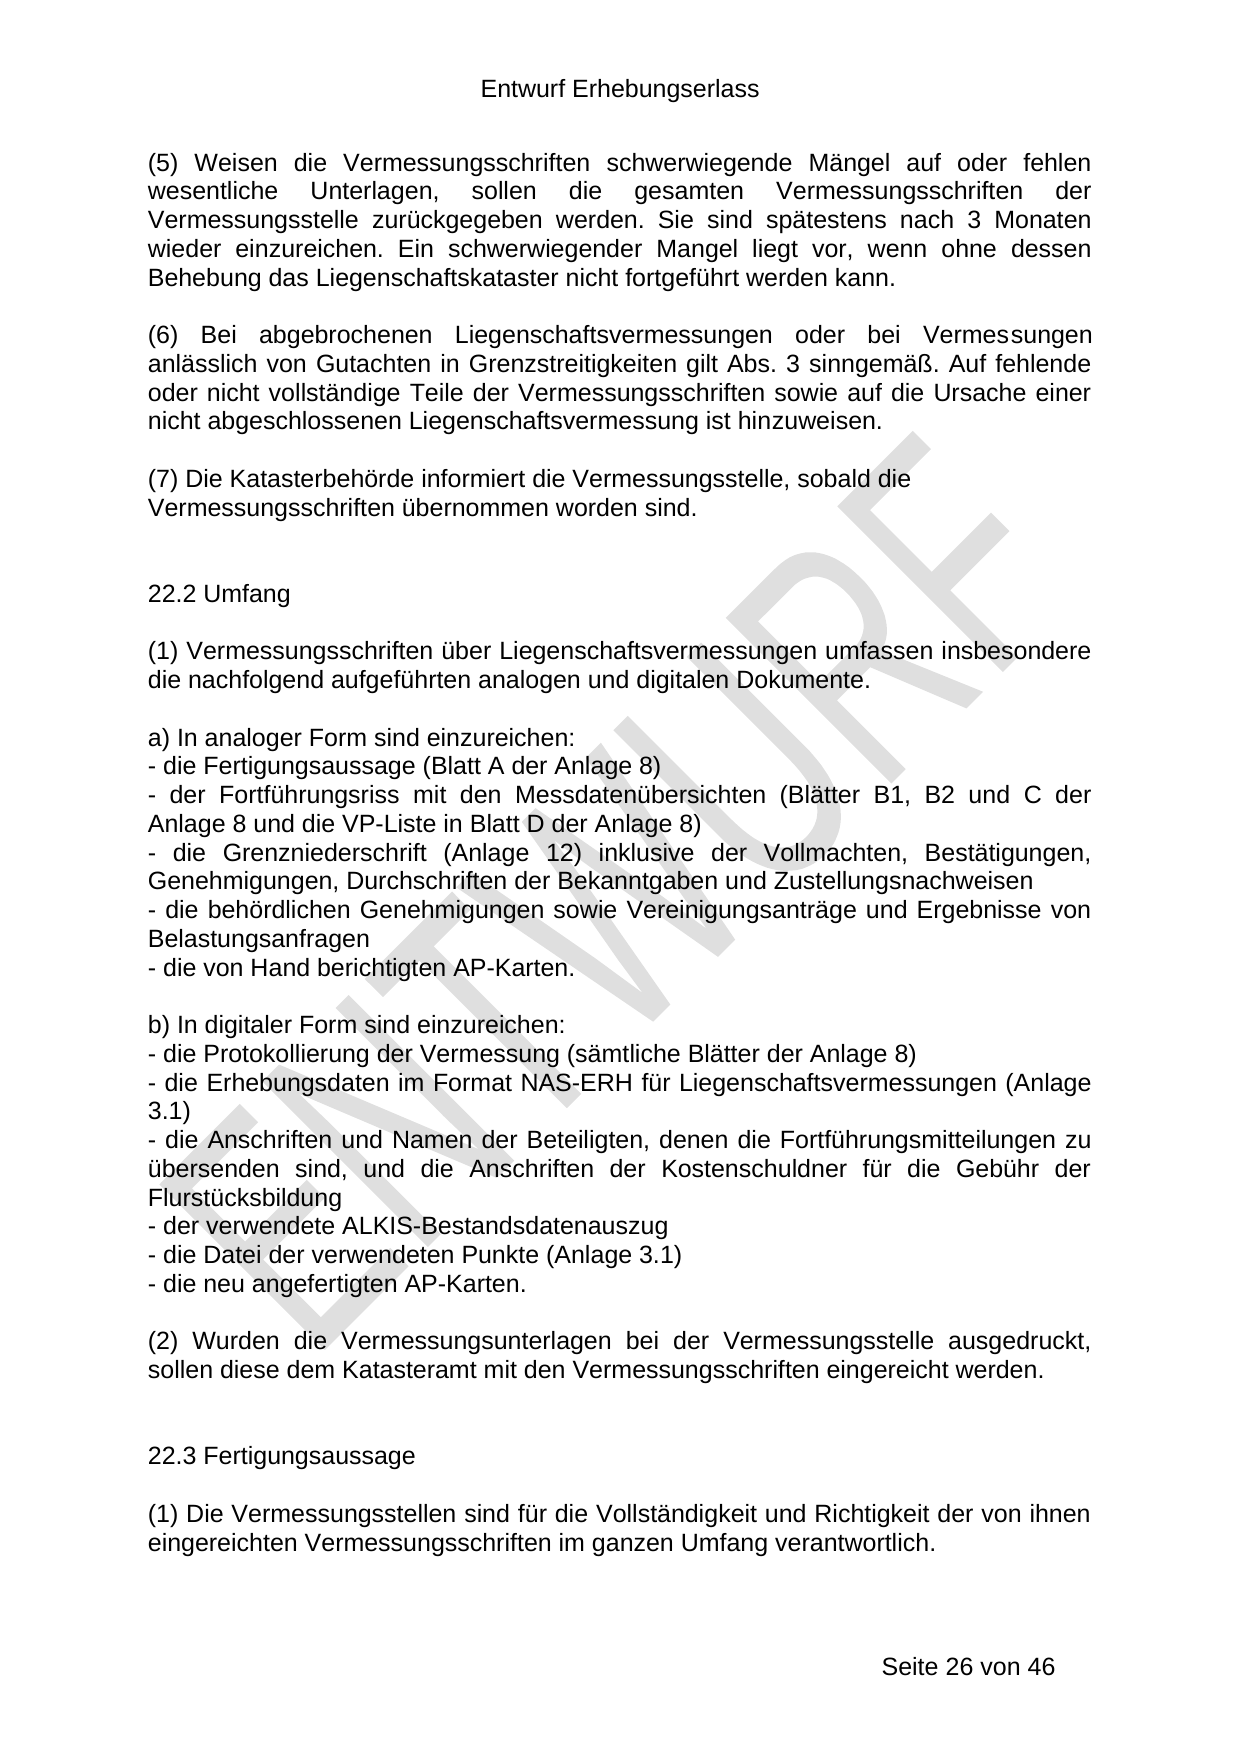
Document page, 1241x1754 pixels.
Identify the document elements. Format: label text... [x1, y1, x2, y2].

text (7) Die Katasterbehörde informiert die Vermessungsstelle, sobald die Vermessungsschriften übernommen worden sind. [148, 464, 1093, 521]
text - der verwendete ALKIS-Bestandsdatenauszug [148, 1211, 1093, 1240]
text - die Datei der verwendeten Punkte (Anlage 3.1) [148, 1240, 1093, 1269]
text - die Anschriften und Namen der Beteiligten, denen die Fortführungsmitteilungen zu übersenden sind, und die Anschriften der Kostenschuldner für die Gebühr der Flurstücksbildung [148, 1125, 1093, 1211]
text - die von Hand berichtigten AP-Karten. [148, 953, 1093, 981]
text (1) Die Vermessungsstellen sind für die Vollständigkeit und Richtigkeit der von ihnen eingereichten Vermessungsschriften im ganzen Umfang verantwortlich. [148, 1499, 1093, 1556]
text (2) Wurden die Vermessungsunterlagen bei der Vermessungsstelle ausgedruckt, sollen diese dem Katasteramt mit den Vermessungsschriften eingereicht werden. [148, 1326, 1093, 1384]
text - die Erhebungsdaten im Format NAS-ERH für Liegenschaftsvermessungen (Anlage 3.1) [148, 1068, 1093, 1125]
text - die neu angefertigten AP-Karten. [148, 1269, 1093, 1298]
text - der Fortführungsriss mit den Messdatenübersichten (Blätter B1, B2 und C der Anlage 8 und die VP-Liste in Blatt D der Anlage 8) [148, 780, 1093, 838]
text - die Fertigungsaussage (Blatt A der Anlage 8) [148, 751, 1093, 780]
text (6) Bei abgebrochenen Liegenschaftsvermessungen oder bei Vermessungen anlässlich von Gutachten in Grenzstreitigkeiten gilt Abs. 3 sinngemäß. Auf fehlende oder nicht vollständige Teile der Vermessungsschriften sowie auf die Ursache einer nicht abgeschlossenen Liegenschaftsvermessung ist hinzuweisen. [148, 320, 1093, 435]
text - die Grenzniederschrift (Anlage 12) inklusive der Vollmachten, Bestätigungen, Genehmigungen, Durchschriften der Bekanntgaben und Zustellungsnachweisen [148, 838, 1093, 895]
text 22.2 Umfang [148, 579, 1093, 608]
text - die behördlichen Genehmigungen sowie Vereinigungsanträge und Ergebnisse von Belastungsanfragen [148, 895, 1093, 953]
text 22.3 Fertigungsaussage [148, 1441, 1093, 1470]
text b) In digitaler Form sind einzureichen: [148, 1010, 1093, 1039]
text - die Protokollierung der Vermessung (sämtliche Blätter der Anlage 8) [148, 1039, 1093, 1068]
text (5) Weisen die Vermessungsschriften schwerwiegende Mängel auf oder fehlen wesentliche Unterlagen, sollen die gesamten Vermessungsschriften der Vermessungsstelle zurückgegeben werden. Sie sind spätestens nach 3 Monaten wieder einzureichen. Ein schwerwiegender Mangel liegt vor, wenn ohne dessen Behebung das Liegenschaftskataster nicht fortgeführt werden kann. [148, 148, 1093, 291]
text (1) Vermessungsschriften über Liegenschaftsvermessungen umfassen insbesondere die nachfolgend aufgeführten analogen und digitalen Dokumente. [148, 636, 1093, 694]
text a) In analoger Form sind einzureichen: [148, 723, 1093, 751]
